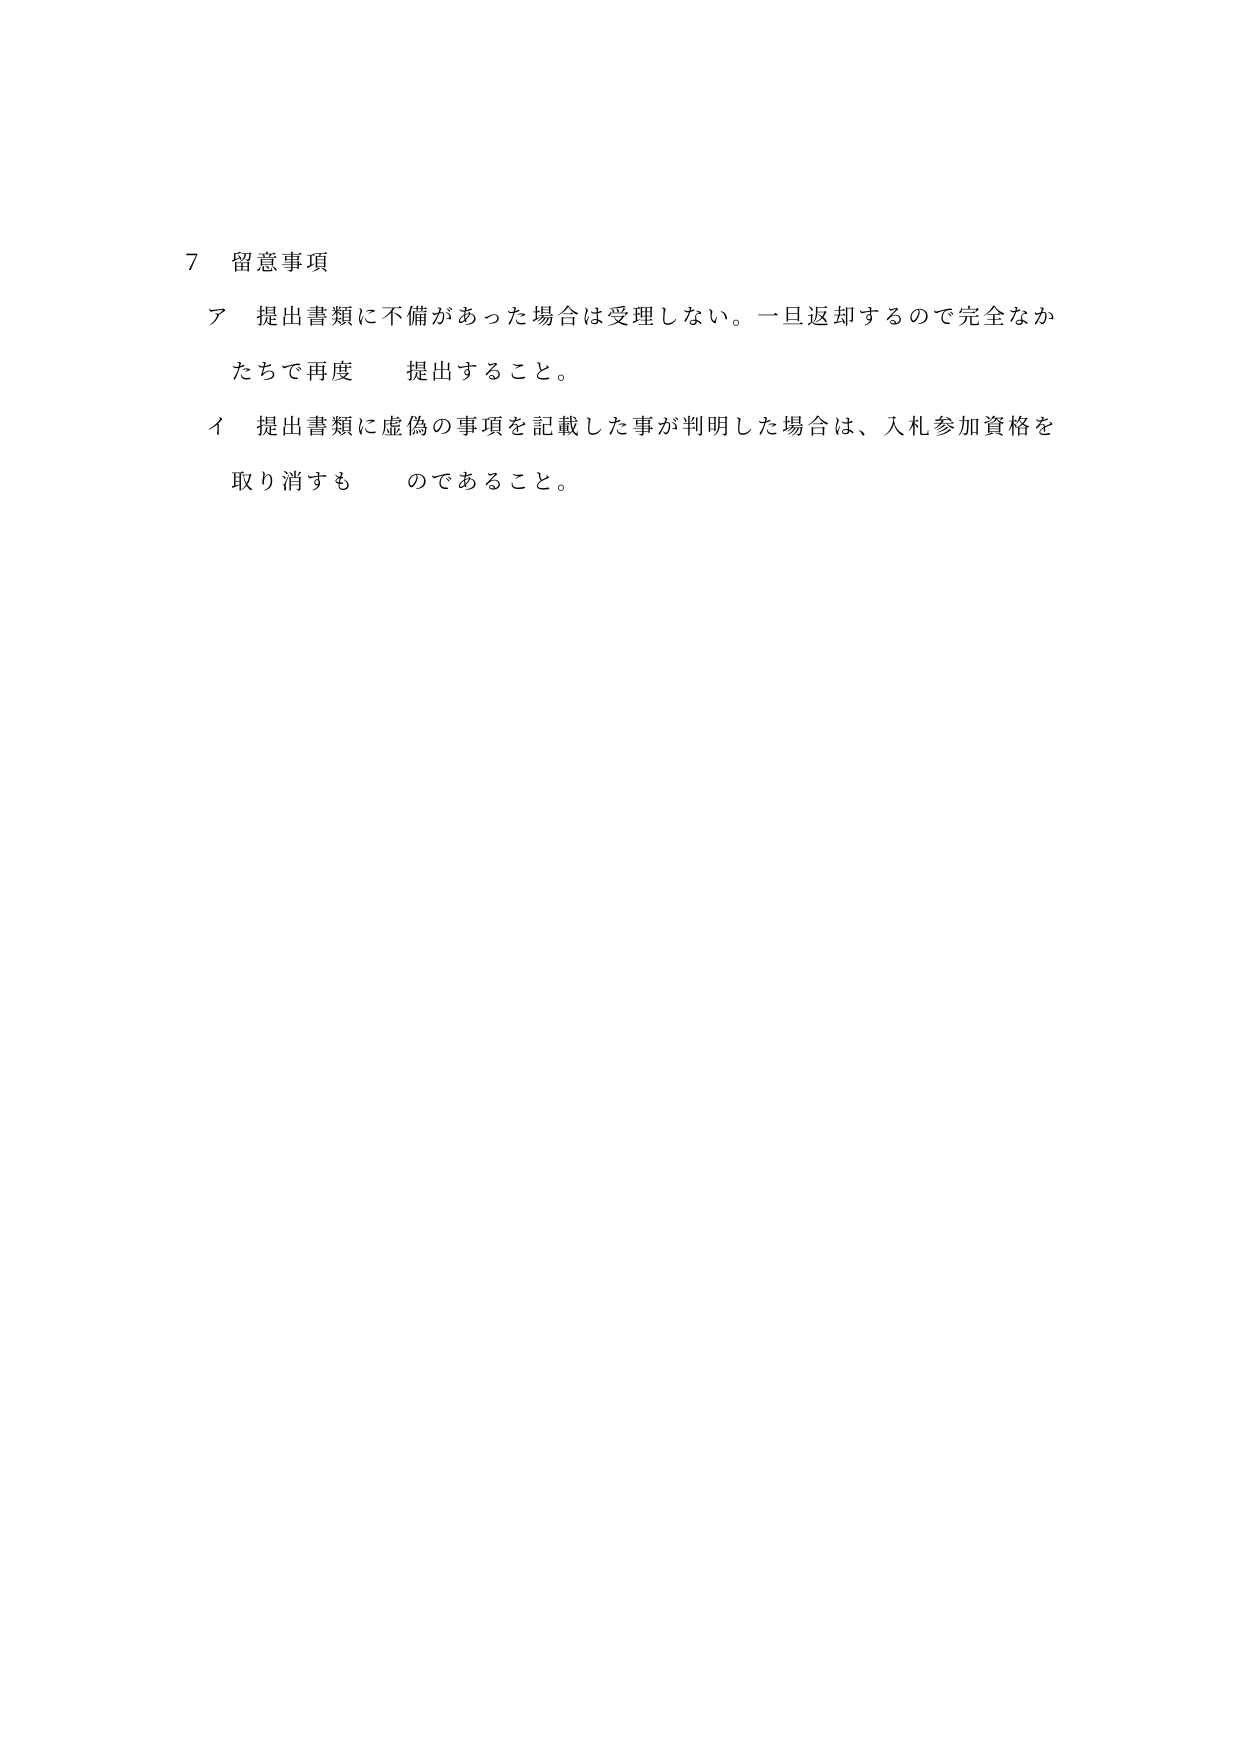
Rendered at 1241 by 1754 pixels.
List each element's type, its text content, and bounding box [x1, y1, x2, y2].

text イ 提出書類に虚偽の事項を記載した事が判明した場合は、入札参加資格を取り消すも のであること。 [181, 397, 1059, 507]
text ７ 留意事項 [181, 233, 1059, 288]
text ア 提出書類に不備があった場合は受理しない。一旦返却するので完全なかたちで再度 提出すること。 [181, 288, 1059, 397]
